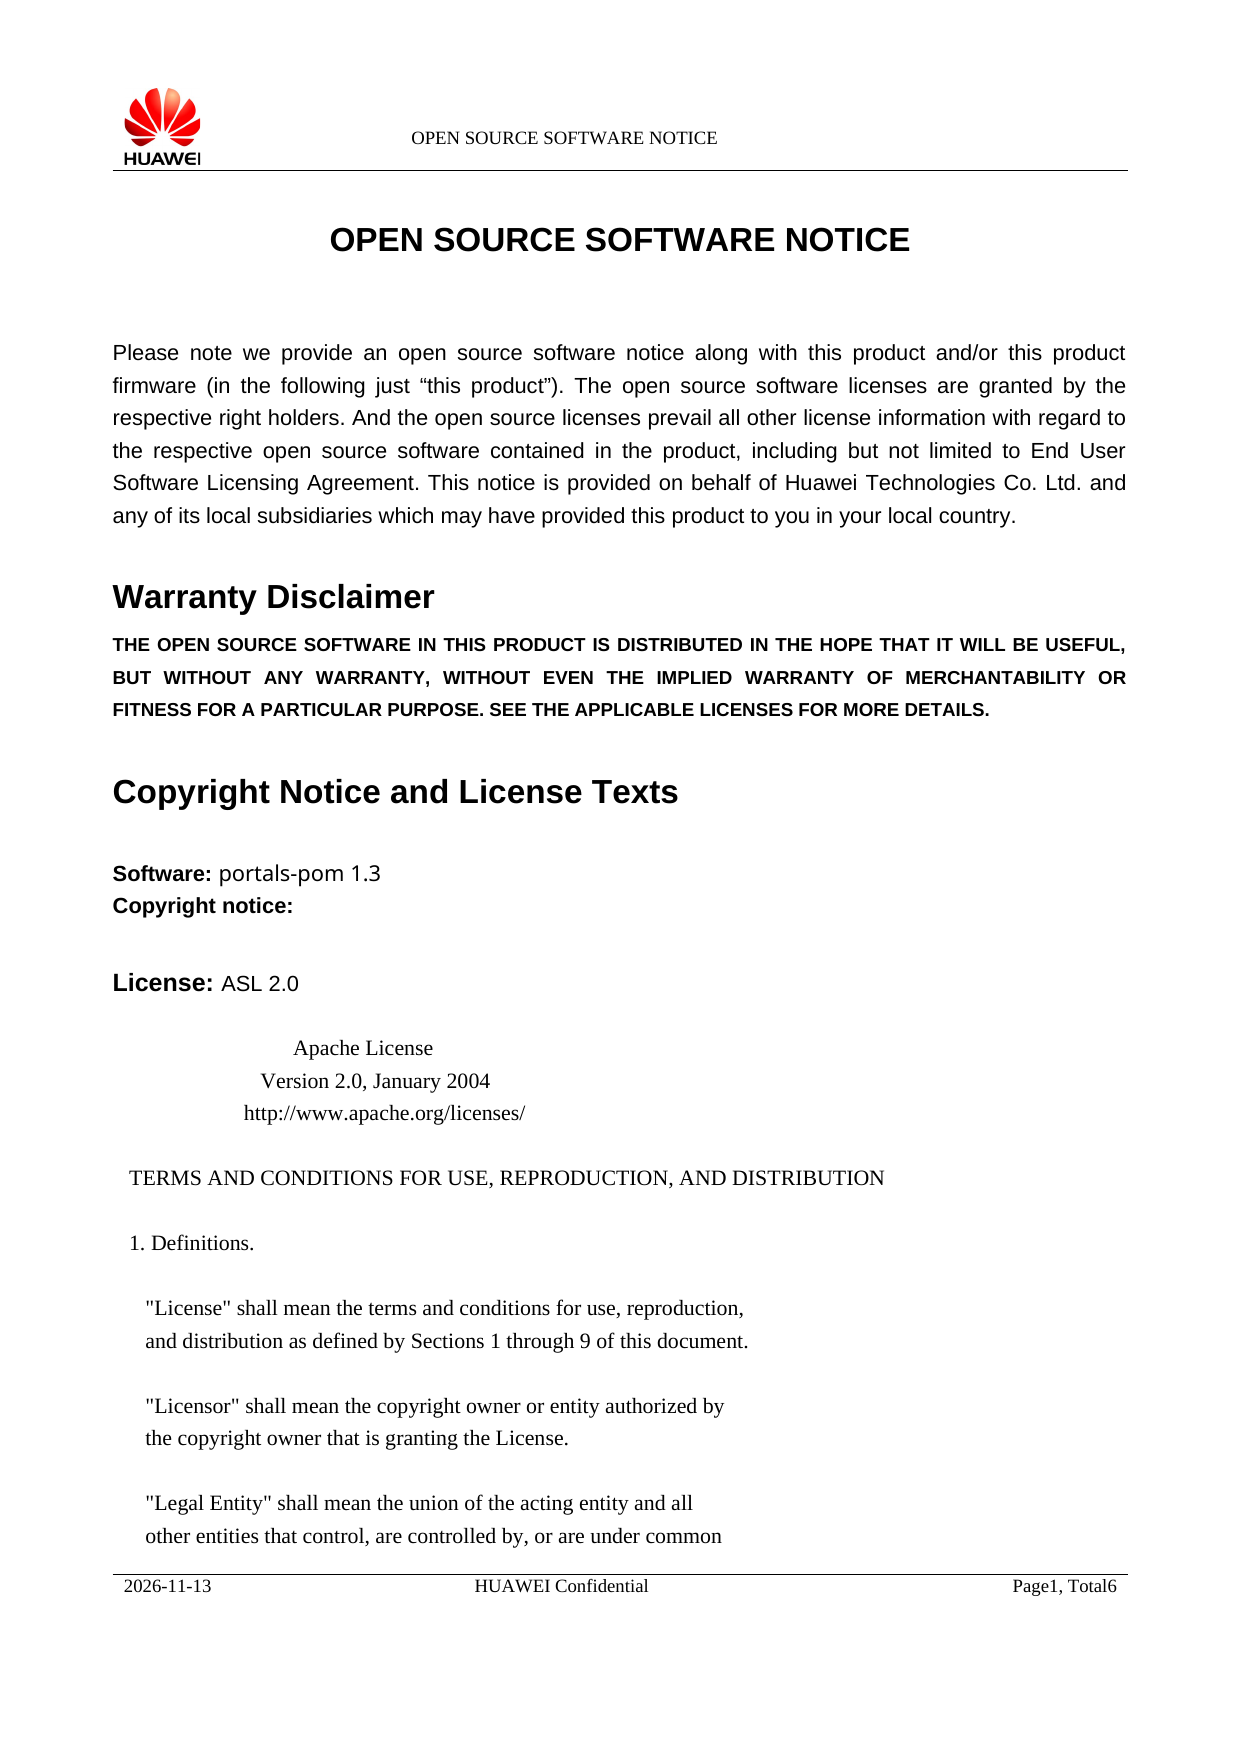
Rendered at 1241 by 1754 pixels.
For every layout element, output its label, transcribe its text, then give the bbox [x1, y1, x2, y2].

text The open source software in this product is distributed in the hope that it will be useful, but WITHOUT ANY WARRANTY, without even the implied warranty of MERCHANTABILITY or FITNESS FOR A PARTICULAR PURPOSE. See the applicable licenses for more details. [112, 629, 1128, 726]
picture [124, 88, 201, 165]
text Please note we provide an open source software notice along with this product and/or this product firmware (in the following just “this product”). The open source software licenses are granted by the respective right holders. And the open source licenses prevail all other license information with regard to the respective open source software contained in the product, including but not limited to End User Software Licensing Agreement. This notice is provided on behalf of Huawei Technologies Co. Ltd. and any of its local subsidiaries which may have provided this product to you in your local country. [112, 336, 1128, 531]
text Copyright notice: [112, 889, 1128, 921]
text OPEN SOURCE SOFTWARE NOTICE [112, 206, 1128, 271]
text Copyright Notice and License Texts [112, 759, 1128, 824]
title Software: portals-pom 1.3 [112, 856, 1128, 889]
text Warranty Disclaimer [112, 564, 1128, 629]
text License: ASL 2.0 [112, 966, 1128, 999]
